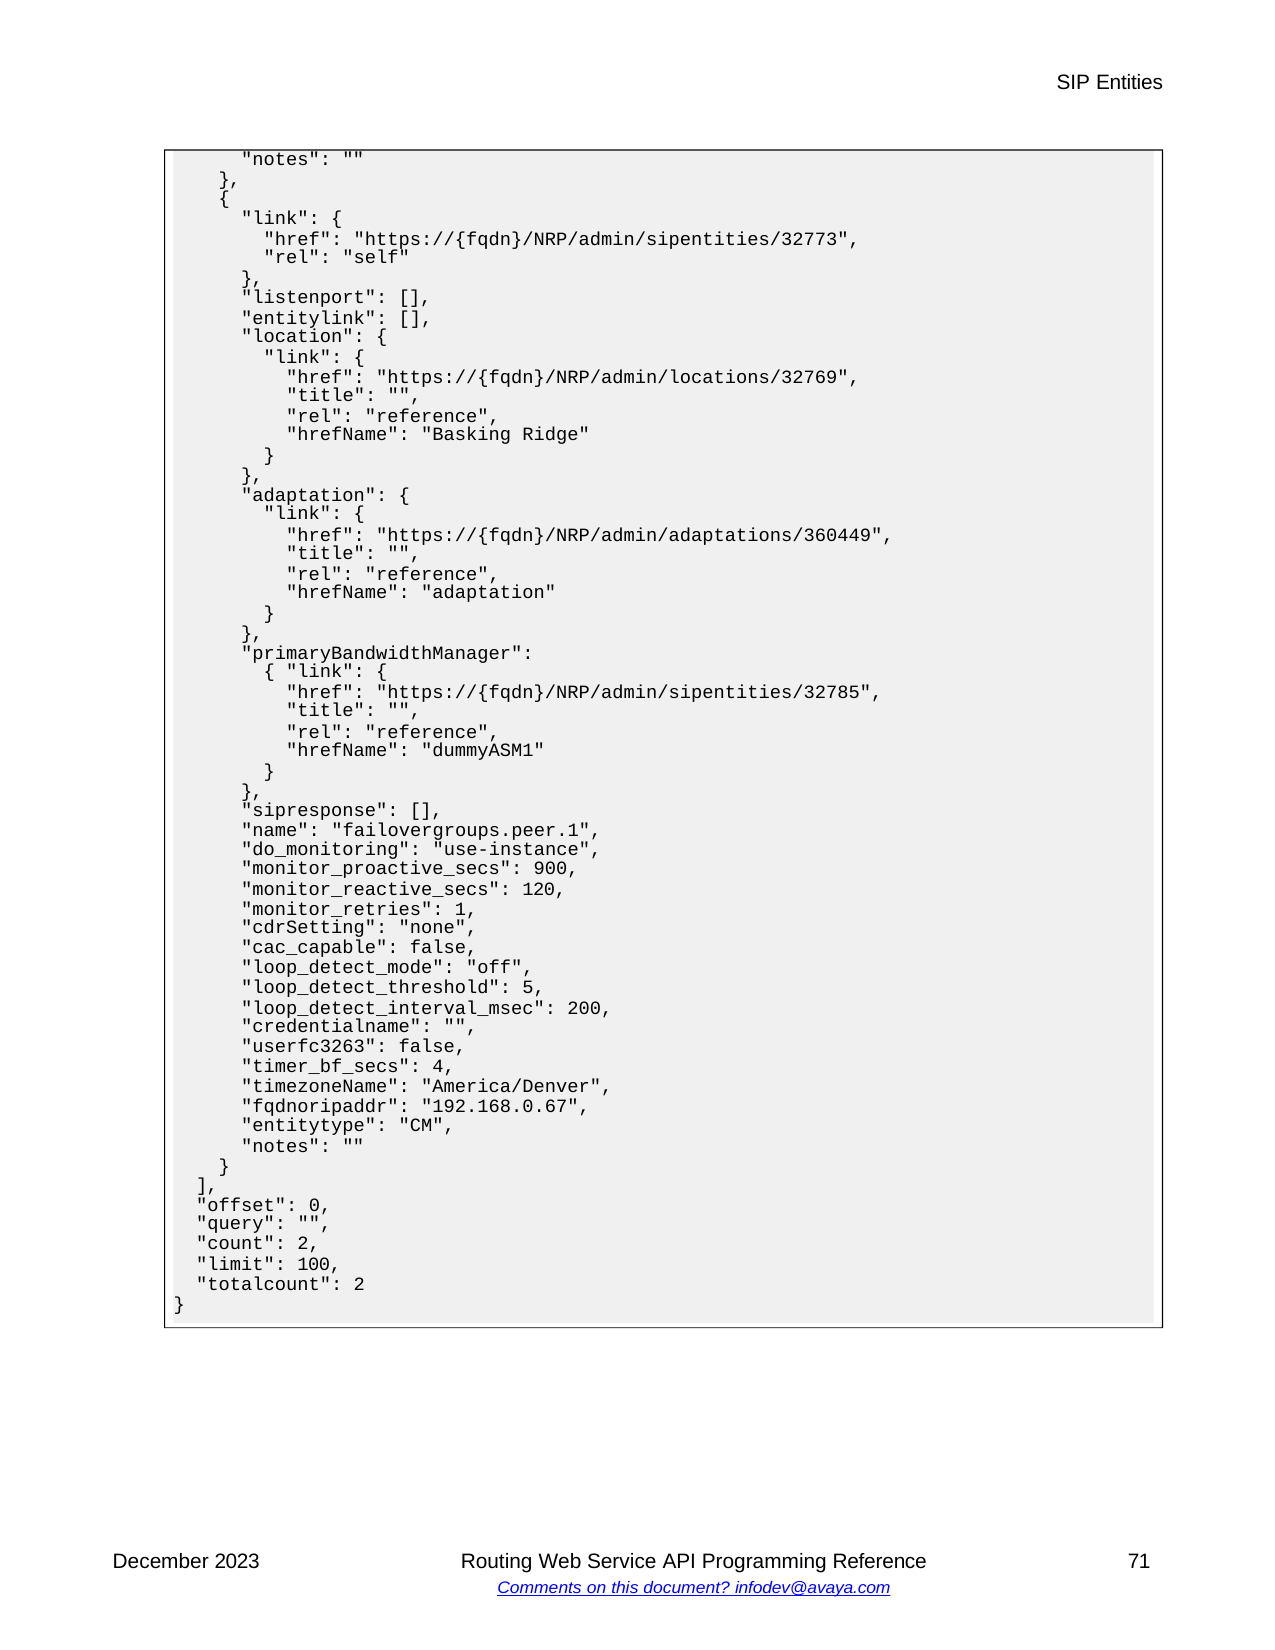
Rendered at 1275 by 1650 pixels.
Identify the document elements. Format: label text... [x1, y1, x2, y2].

text }, [241, 466, 1254, 486]
text "notes": "" [241, 1137, 1254, 1156]
text "primaryBandwidthManager": { "link": { [241, 643, 621, 683]
text { [218, 189, 1254, 208]
text } [263, 446, 1254, 466]
text "link": { [241, 208, 1254, 229]
text "totalcount": 2 [196, 1274, 1254, 1294]
text "limit": 100, [196, 1255, 1254, 1274]
text "monitor_retries": 1, "cdrSetting": "none", "cac_capable": false, "loop_detect_mode": "off", "loop_detect_threshold": 5, [241, 900, 621, 999]
text "name": "failovergroups.peer.1", "do_monitoring": "use-instance", "monitor_proactive_secs": 900, [241, 821, 601, 880]
text "href": "https://{fqdn}/NRP/admin/sipentities/32773", "rel": "self" [263, 229, 871, 269]
text }, [218, 169, 1254, 189]
text } [263, 604, 1254, 623]
text "adaptation": { "link": { [241, 486, 416, 525]
text }, [241, 269, 1254, 288]
text "href": "https://{fqdn}/NRP/admin/locations/32769", "title": "", [286, 367, 871, 407]
text "href": "https://{fqdn}/NRP/admin/sipentities/32785", "title": "", [286, 683, 956, 722]
text "notes": "" [241, 149, 1254, 169]
text "offset": 0, "query": "", "count": 2, [196, 1196, 331, 1255]
text "entitylink": [], "location": { [241, 308, 509, 348]
text "loop_detect_interval_msec": 200, "credentialname": "", "userfc3263": false, "timer_bf_secs": 4, "timezoneName": "America/Denver", "fqdnoripaddr": "192.168.0.67", "entitytype": "CM", [241, 999, 621, 1137]
text "href": "https://{fqdn}/NRP/admin/adaptations/360449", "title": "", [286, 525, 956, 565]
text }, [241, 781, 1254, 801]
subtitle SIP Entities [96, 70, 1163, 94]
text ], [196, 1176, 1254, 1195]
text "monitor_reactive_secs": 120, [241, 880, 1254, 900]
text "rel": "reference", "hrefName": "adaptation" [286, 565, 621, 604]
text } [218, 1156, 1254, 1176]
text } [263, 762, 1254, 781]
text }, [241, 623, 1254, 643]
text "rel": "reference", "hrefName": "Basking Ridge" [286, 407, 621, 446]
text "rel": "reference", "hrefName": "dummyASM1" [286, 722, 621, 762]
text "sipresponse": [], [241, 801, 1254, 821]
text "listenport": [], [241, 288, 1254, 308]
text } [173, 1294, 1254, 1315]
text "link": { [263, 348, 1254, 367]
